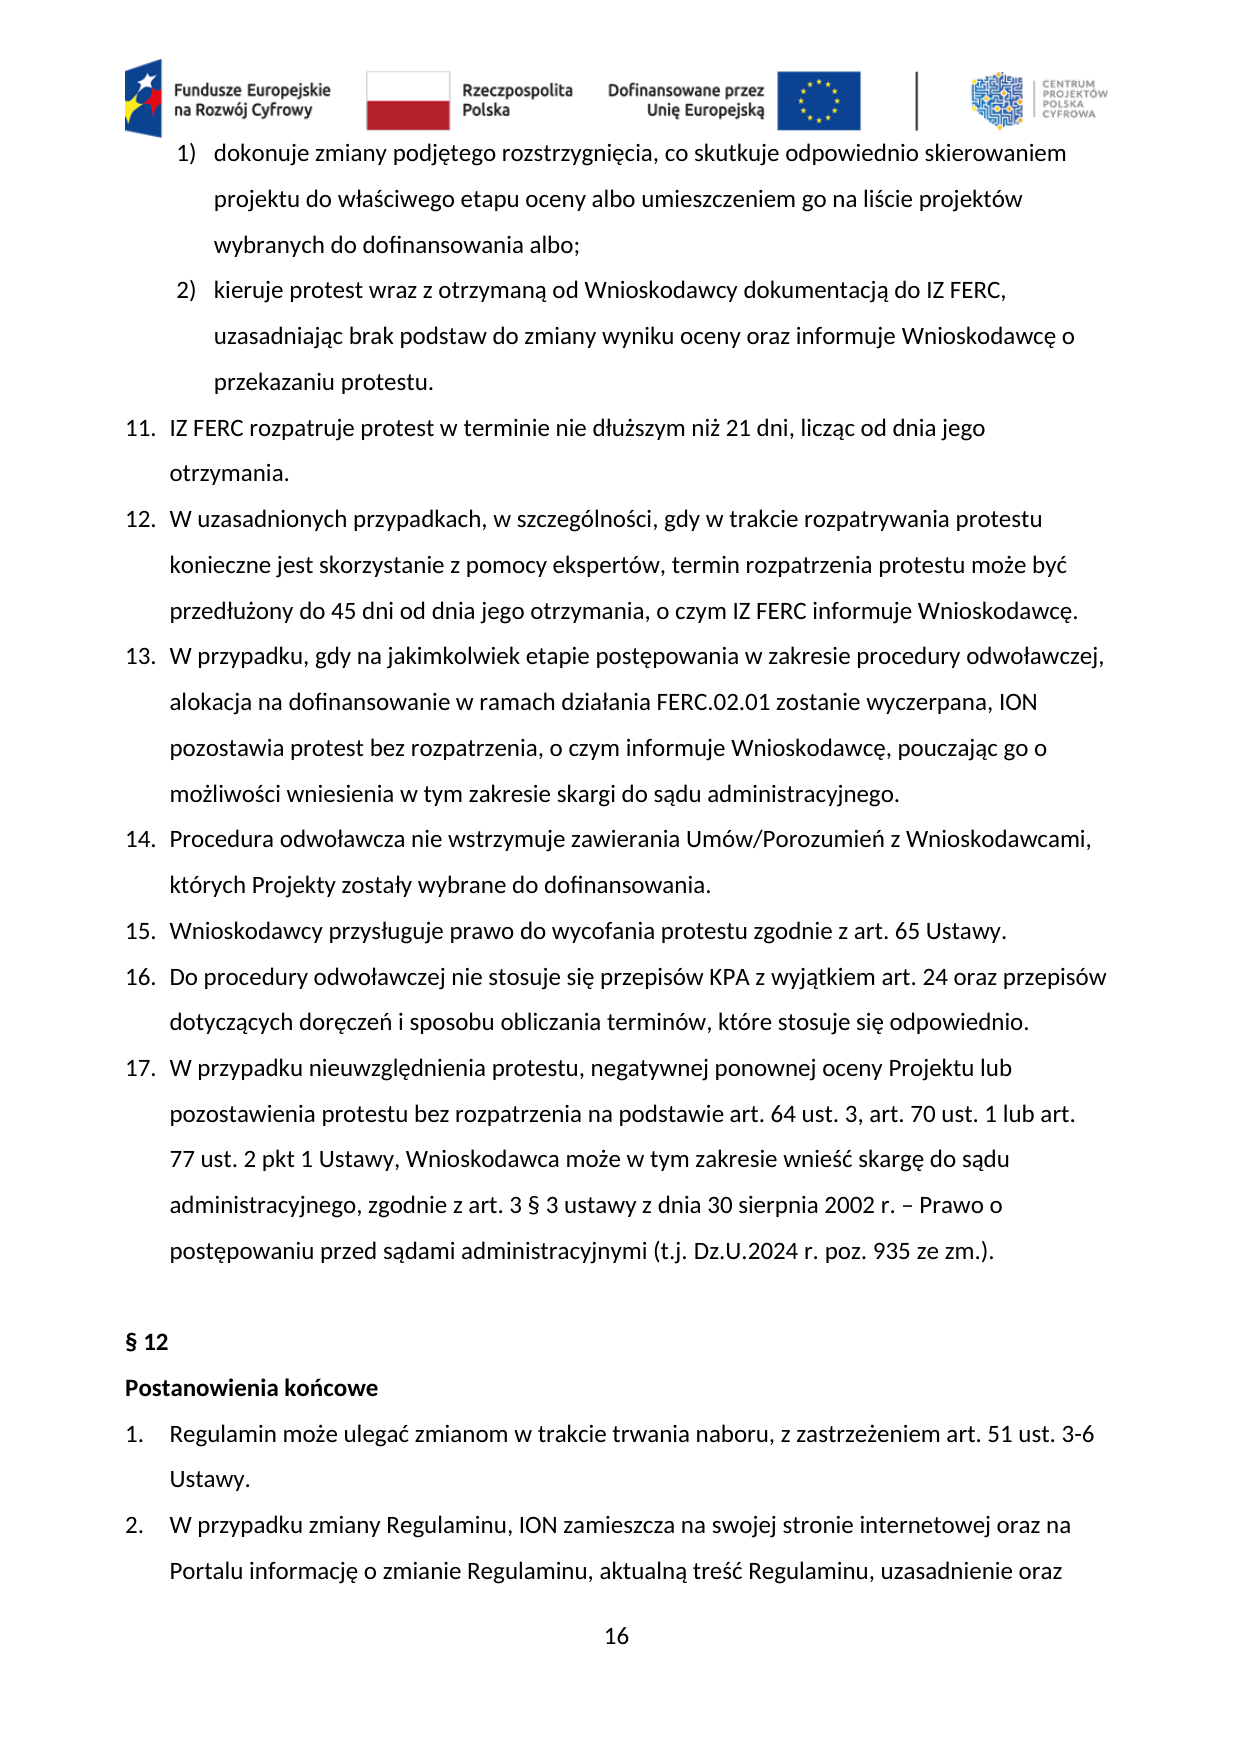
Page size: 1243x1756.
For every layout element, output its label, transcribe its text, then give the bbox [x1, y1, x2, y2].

text Postanowienia końcowe [125, 1372, 1107, 1403]
list kieruje protest wraz z otrzymaną od Wnioskodawcy dokumentacją do IZ FERC, uzasadniając brak podstaw do zmiany wyniku oceny oraz informuje Wnioskodawcę o przekazaniu protestu. [176, 275, 1107, 397]
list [125, 1509, 1107, 1586]
list W uzasadnionych przypadkach, w szczególności, gdy w trakcie rozpatrywania protestu konieczne jest skorzystanie z pomocy ekspertów, termin rozpatrzenia protestu może być przedłużony do 45 dni od dnia jego otrzymania, o czym IZ FERC informuje Wnioskodawcę. [125, 503, 1107, 625]
subtitle § 12 [125, 1326, 1107, 1357]
list Procedura odwoławcza nie wstrzymuje zawierania Umów/Porozumień z Wnioskodawcami, których Projekty zostały wybrane do dofinansowania. [125, 823, 1107, 900]
list dokonuje zmiany podjętego rozstrzygnięcia, co skutkuje odpowiednio skierowaniem projektu do właściwego etapu oceny albo umieszczeniem go na liście projektów wybranych do dofinansowania albo; [176, 138, 1107, 259]
list IZ FERC rozpatruje protest w terminie nie dłuższym niż 21 dni, licząc od dnia jego otrzymania. [125, 412, 1107, 488]
picture [125, 59, 1108, 138]
list W przypadku, gdy na jakimkolwiek etapie postępowania w zakresie procedury odwoławczej, alokacja na dofinansowanie w ramach działania FERC.02.01 zostanie wyczerpana, ION pozostawia protest bez rozpatrzenia, o czym informuje Wnioskodawcę, pouczając go o możliwości wniesienia w tym zakresie skargi do sądu administracyjnego. [125, 641, 1107, 808]
list Wnioskodawcy przysługuje prawo do wycofania protestu zgodnie z art. 65 Ustawy. [125, 915, 1107, 945]
list Regulamin może ulegać zmianom w trakcie trwania naboru, z zastrzeżeniem art. 51 ust. 3-6 Ustawy. [125, 1418, 1107, 1494]
list W przypadku nieuwzględnienia protestu, negatywnej ponownej oceny Projektu lub pozostawienia protestu bez rozpatrzenia na podstawie art. 64 ust. 3, art. 70 ust. 1 lub art. 77 ust. 2 pkt 1 Ustawy, Wnioskodawca może w tym zakresie wnieść skargę do sądu administracyjnego, zgodnie z art. 3 § 3 ustawy z dnia 30 sierpnia 2002 r. – Prawo o postępowaniu przed sądami administracyjnymi (t.j. Dz.U.2024 r. poz. 935 ze zm.). [125, 1052, 1107, 1266]
list Do procedury odwoławczej nie stosuje się przepisów KPA z wyjątkiem art. 24 oraz przepisów dotyczących doręczeń i sposobu obliczania terminów, które stosuje się odpowiednio. [125, 961, 1107, 1037]
